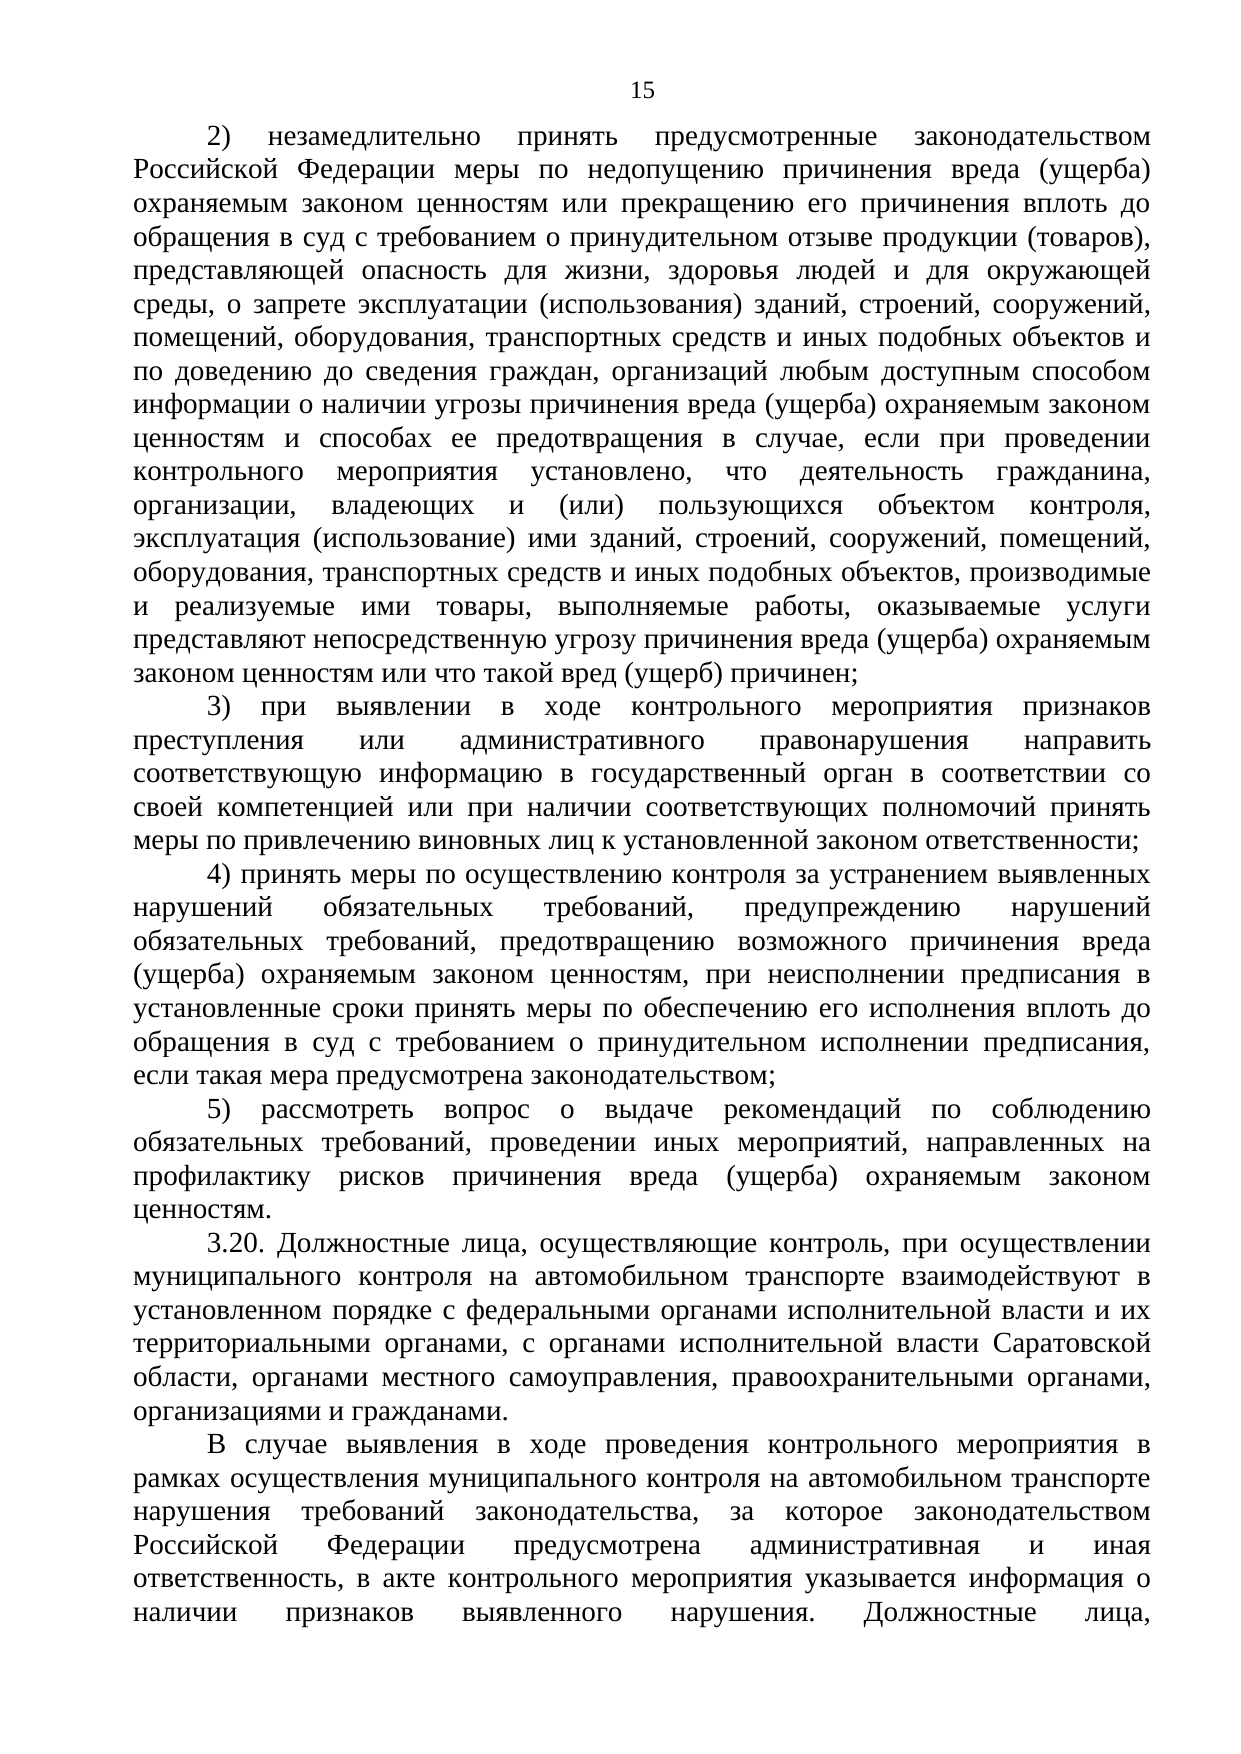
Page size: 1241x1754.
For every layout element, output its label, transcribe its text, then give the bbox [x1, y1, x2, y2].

text 4) принять меры по осуществлению контроля за устранением выявленных нарушений обязательных требований, предупреждению нарушений обязательных требований, предотвращению возможного причинения вреда (ущерба) охраняемым законом ценностям, при неисполнении предписания в установленные сроки принять меры по обеспечению его исполнения вплоть до обращения в суд с требованием о принудительном исполнении предписания, если такая мера предусмотрена законодательством; [133, 856, 1152, 890]
text 5) рассмотреть вопрос о выдаче рекомендаций по соблюдению обязательных требований, проведении иных мероприятий, направленных на профилактику рисков причинения вреда (ущерба) охраняемым законом ценностям. [133, 1091, 1152, 1225]
text 3) при выявлении в ходе контрольного мероприятия признаков преступления или административного правонарушения направить соответствующую информацию в государственный орган в соответствии со своей компетенцией или при наличии соответствующих полномочий принять меры по привлечению виновных лиц к установленной законом ответственности; [133, 688, 1152, 856]
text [133, 1426, 1152, 1627]
text 2) незамедлительно принять предусмотренные законодательством Российской Федерации меры по недопущению причинения вреда (ущерба) охраняемым законом ценностям или прекращению его причинения вплоть до обращения в суд с требованием о принудительном отзыве продукции (товаров), представляющей опасность для жизни, здоровья людей и для окружающей среды, о запрете эксплуатации (использования) зданий, строений, сооружений, помещений, оборудования, транспортных средств и иных подобных объектов и по доведению до сведения граждан, организаций любым доступным способом информации о наличии угрозы причинения вреда (ущерба) охраняемым законом ценностям и способах ее предотвращения в случае, если при проведении контрольного мероприятия установлено, что деятельность гражданина, организации, владеющих и (или) пользующихся объектом контроля, эксплуатация (использование) ими зданий, строений, сооружений, помещений, оборудования, транспортных средств и иных подобных объектов, производимые и реализуемые ими товары, выполняемые работы, оказываемые услуги представляют непосредственную угрозу причинения вреда (ущерба) охраняемым законом ценностям или что такой вред (ущерб) причинен; [133, 118, 1152, 688]
text 3.20. Должностные лица, осуществляющие контроль, при осуществлении муниципального контроля на автомобильном транспорте взаимодействуют в установленном порядке с федеральными органами исполнительной власти и их территориальными органами, с органами исполнительной власти Саратовской области, органами местного самоуправления, правоохранительными органами, организациями и гражданами. [133, 1225, 1152, 1426]
